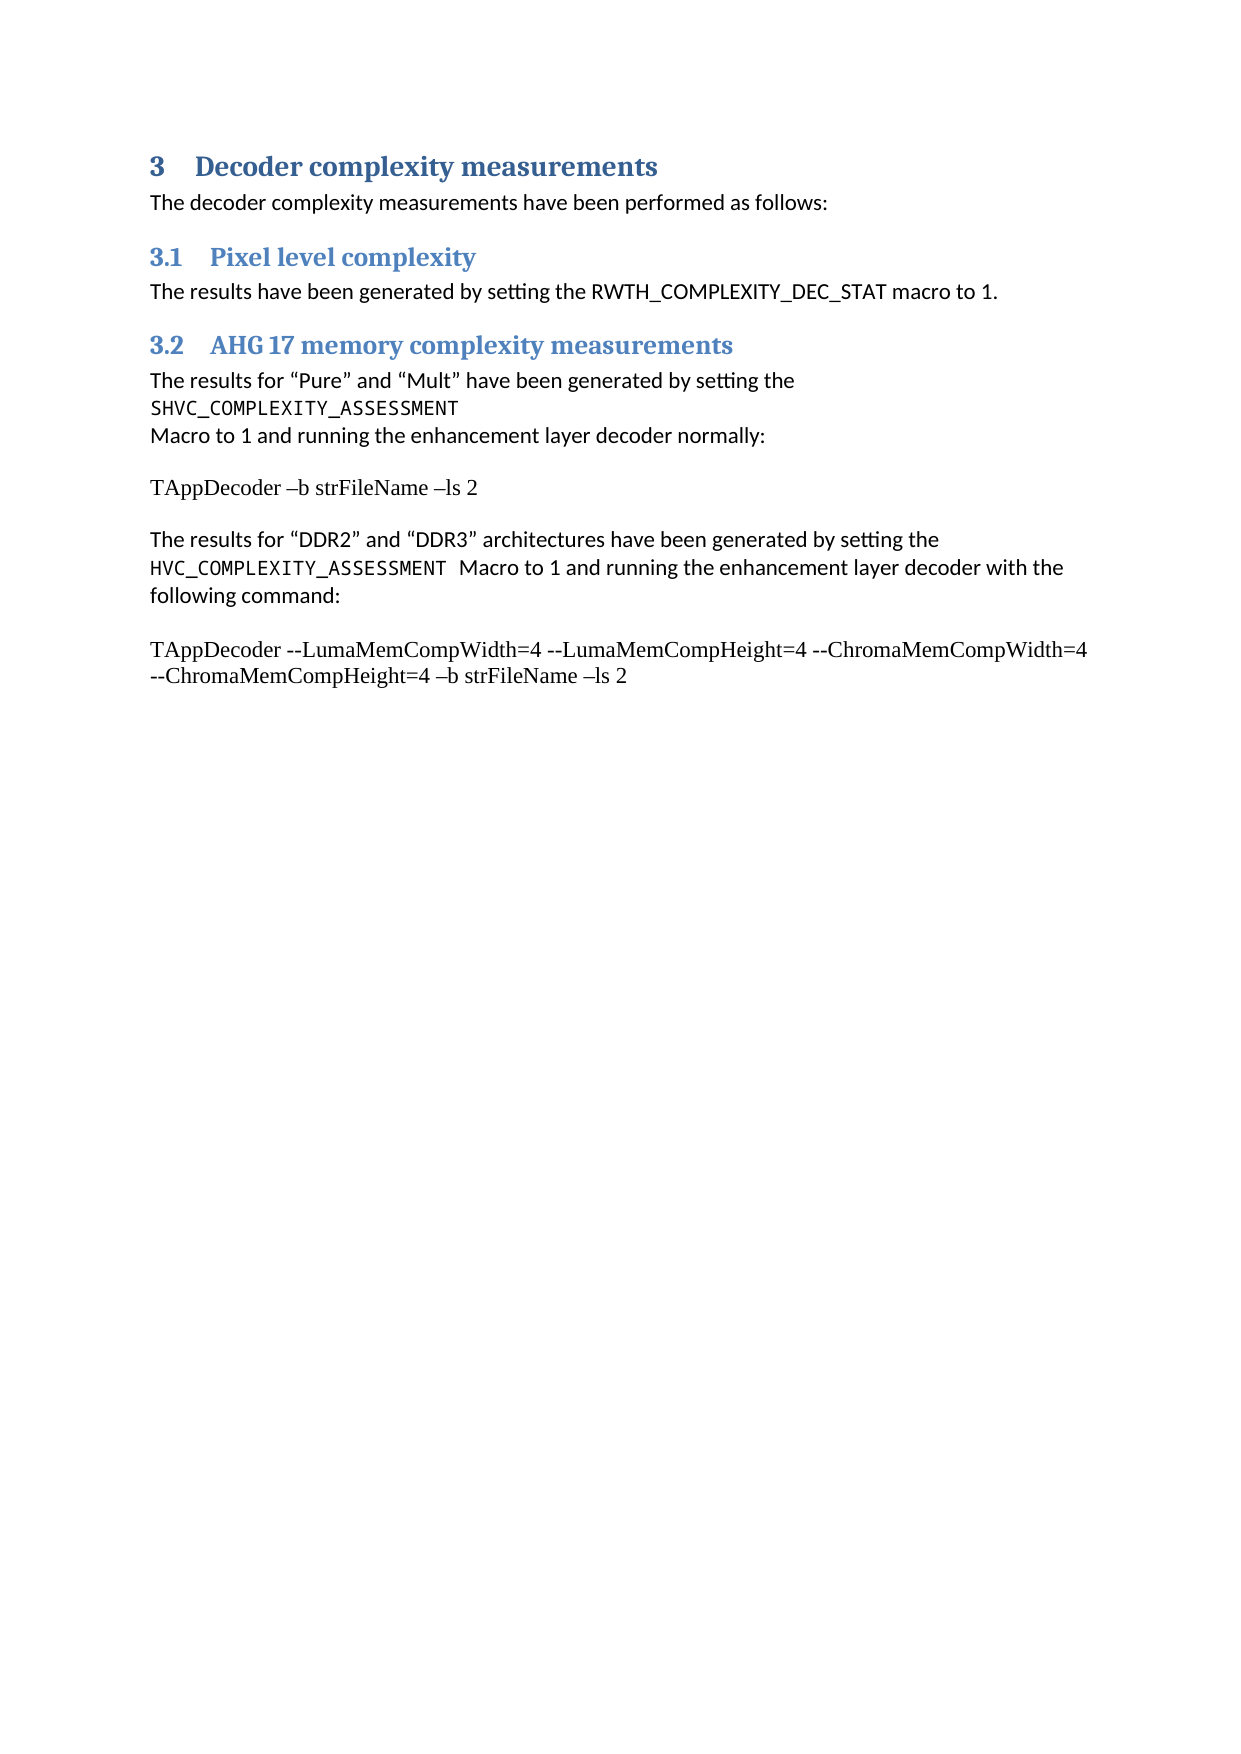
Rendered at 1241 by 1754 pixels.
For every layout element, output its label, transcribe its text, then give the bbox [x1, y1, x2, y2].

text Macro to 1 and running the enhancement layer decoder normally: [150, 421, 1090, 449]
subtitle AHG 17 memory complexity measurements [150, 330, 1090, 361]
text TAppDecoder --LumaMemCompWidth=4 --LumaMemCompHeight=4 --ChromaMemCompWidth=4 --ChromaMemCompHeight=4 –b strFileName –ls 2 [150, 636, 1090, 688]
text The decoder complexity measurements have been performed as follows: [150, 188, 1090, 217]
text The results for “Pure” and “Mult” have been generated by setting the SHVC_COMPLEXITY_ASSESSMENT [150, 366, 1090, 421]
subtitle Pixel level complexity [150, 242, 1090, 273]
text The results for “DDR2” and “DDR3” architectures have been generated by setting the HVC_COMPLEXITY_ASSESSMENT Macro to 1 and running the enhancement layer decoder with the following command: [150, 525, 1090, 609]
subtitle Decoder complexity measurements [150, 150, 1090, 183]
text The results have been generated by setting the RWTH_COMPLEXITY_DEC_STAT macro to 1. [150, 277, 1090, 305]
text TAppDecoder –b strFileName –ls 2 [150, 474, 1090, 500]
